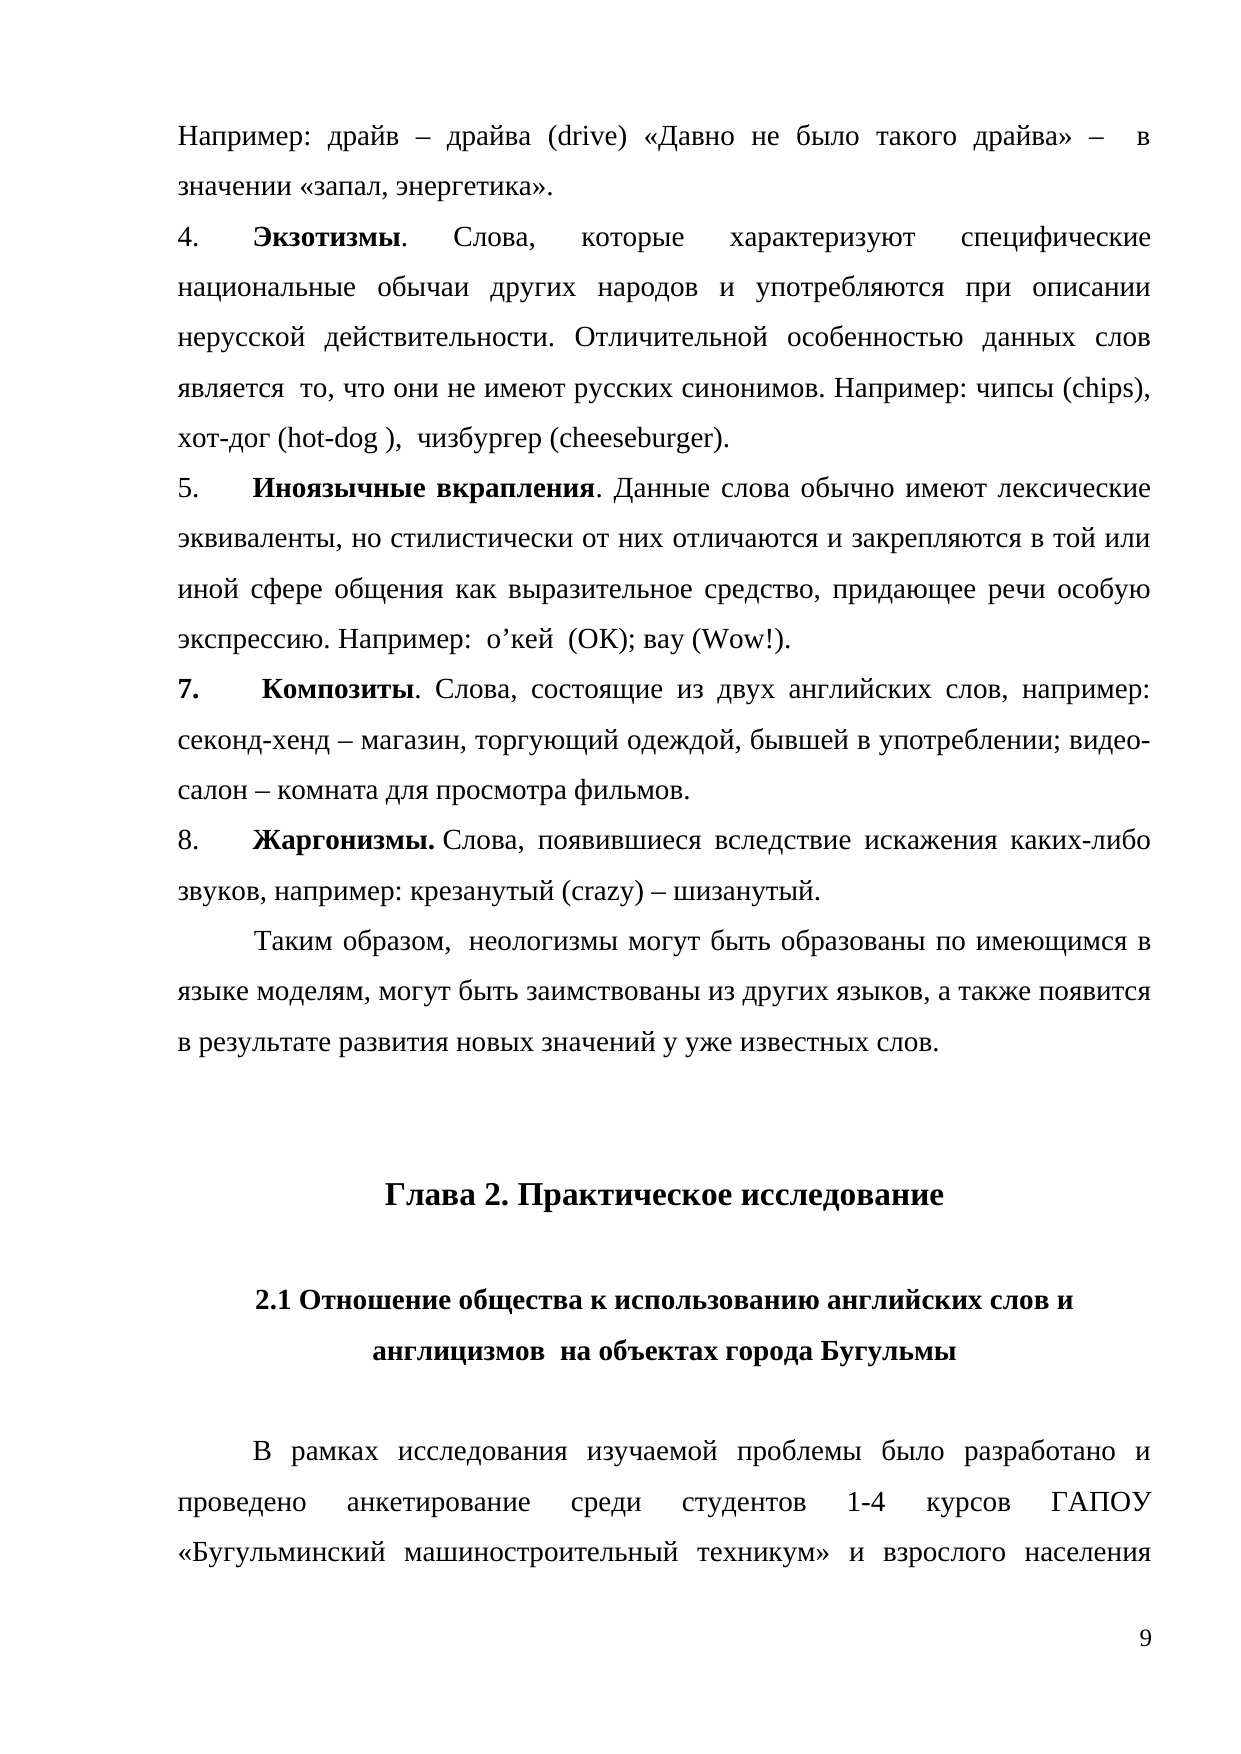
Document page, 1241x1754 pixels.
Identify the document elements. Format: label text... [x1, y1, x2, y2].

list Экзотизмы. Слова, которые характеризуют специфические национальные обычаи других народов и употребляются при описании нерусской действительности. Отличительной особенностью данных слов является то, что они не имеют русских синонимов. Например: чипсы (chips), хот-дог (hot-dog ), чизбургер (cheeseburger). [177, 219, 1152, 453]
list Жаргонизмы. Слова, появившиеся вследствие искажения каких-либо звуков, например: крезанутый (crazy) – шизанутый. [177, 822, 1152, 906]
text 2.1 Отношение общества к использованию английских слов и англицизмов на объектах города Бугульмы [177, 1282, 1152, 1366]
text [177, 1433, 1152, 1568]
list Иноязычные вкрапления. Данные слова обычно имеют лексические эквиваленты, но стилистически от них отличаются и закрепляются в той или иной сфере общения как выразительное средство, придающее речи особую экспрессию. Например: о’кей (ОК); вау (Wow!). [177, 470, 1152, 655]
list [177, 118, 1152, 202]
text Глава 2. Практическое исследование [177, 1175, 1152, 1213]
list Таким образом, неологизмы могут быть образованы по имеющимся в языке моделям, могут быть заимствованы из других языков, а также появится в результате развития новых значений у уже известных слов. [177, 923, 1152, 1057]
list 7. Композиты. Слова, состоящие из двух английских слов, например: секонд-хенд – магазин, торгующий одеждой, бывшей в употреблении; видео-салон – комната для просмотра фильмов. [177, 672, 1152, 806]
